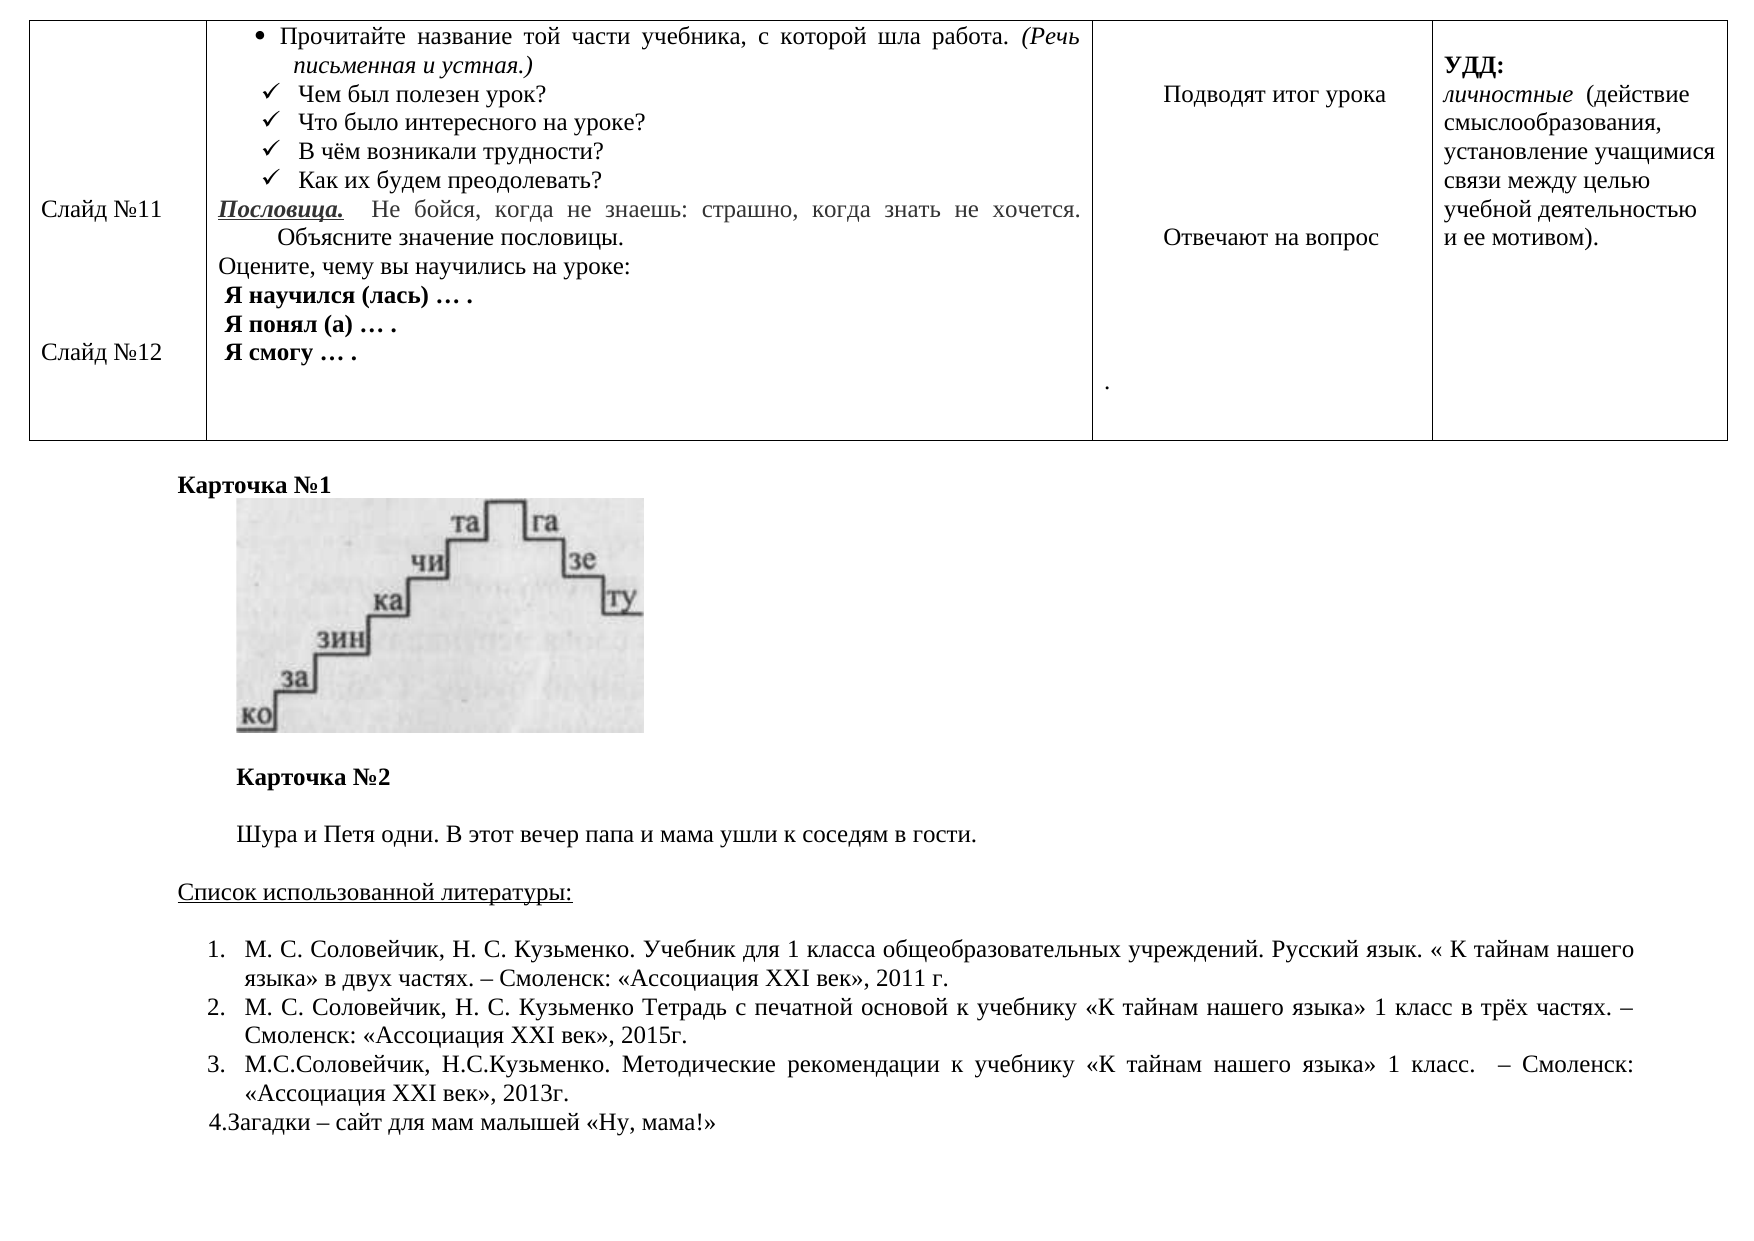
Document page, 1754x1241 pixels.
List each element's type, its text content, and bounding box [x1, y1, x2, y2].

table_cell Подводят итог урока Отвечают на вопрос . [1093, 21, 1432, 440]
list М. С. Соловейчик, Н. С. Кузьменко. Учебник для 1 класса общеобразовательных учреждений. Русский язык. « К тайнам нашего языка» в двух частях. – Смоленск: «Ассоциация ХХI век», 2011 г. [207, 934, 1636, 992]
table_cell УДД: личностные (действие смыслообразования, установление учащимися связи между целью учебной деятельностью и ее мотивом). [1433, 21, 1727, 440]
list М. С. Соловейчик, Н. С. Кузьменко Тетрадь с печатной основой к учебнику «К тайнам нашего языка» 1 класс в трёх частях. – Смоленск: «Ассоциация XXI век», 2015г. [207, 992, 1636, 1049]
text Список использованной литературы: [177, 877, 1636, 905]
list М.С.Соловейчик, Н.С.Кузьменко. Методические рекомендации к учебнику «К тайнам нашего языка» 1 класс. – Смоленск: «Ассоциация ХХI век», 2013г. [207, 1049, 1636, 1107]
table_cell Слайд №11 Слайд №12 [30, 21, 206, 440]
text Шура и Петя одни. В этот вечер папа и мама ушли к соседям в гости. [236, 819, 1636, 848]
text Карточка №1 [177, 470, 1636, 498]
table_cell Прочитайте название той части учебника, с которой шла работа. (Речь письменная и устная.) Чем был полезен урок? Что было интересного на уроке? В чём возникали трудности? Как их будем преодолевать? Пословица. Не бойся, когда не знаешь: страшно, когда знать не хочется. Объясните значение пословицы. Оцените, чему вы научились на уроке: Я научился (лась) … . Я понял (а) … . Я смогу … . [207, 21, 1092, 440]
text 4.Загадки – сайт для мам малышей «Ну, мама!» [177, 1107, 1636, 1135]
picture [236, 498, 644, 733]
text Карточка №2 [236, 762, 1636, 790]
